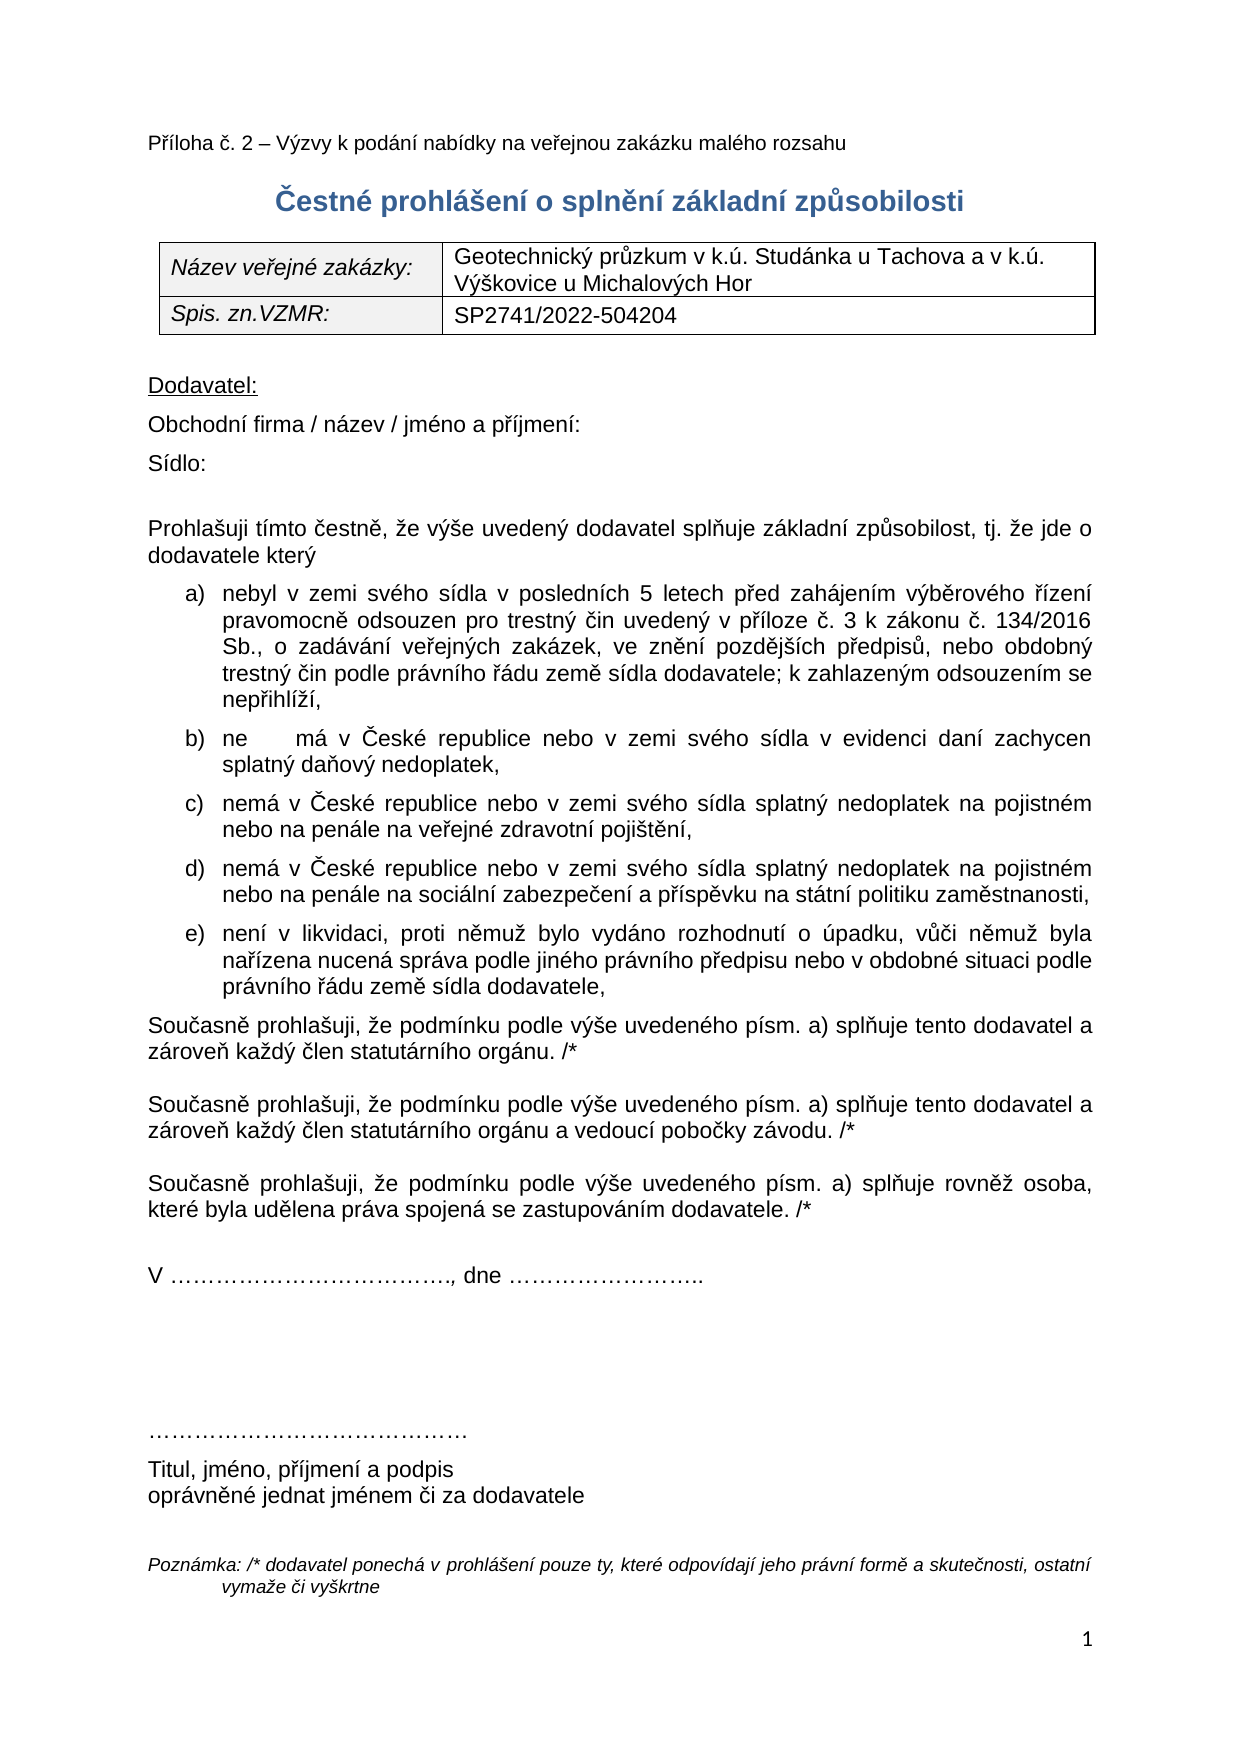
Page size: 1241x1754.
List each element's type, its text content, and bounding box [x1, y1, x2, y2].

table_cell SP2741/2022-504204 [443, 297, 1094, 334]
text Příloha č. 2 – Výzvy k podání nabídky na veřejnou zakázku malého rozsahu [148, 131, 1093, 155]
text oprávněné jednat jménem či za dodavatele [148, 1482, 1093, 1508]
text Dodavatel: [148, 372, 1093, 399]
table_cell Spis. zn.VZMR: [160, 297, 442, 334]
table_header Název veřejné zakázky: [160, 243, 442, 296]
text Prohlašuji tímto čestně, že výše uvedený dodavatel splňuje základní způsobilost, tj. že jde o dodavatele který [148, 515, 1093, 568]
list není v likvidaci, proti němuž bylo vydáno rozhodnutí o úpadku, vůči němuž byla nařízena nucená správa podle jiného právního předpisu nebo v obdobné situaci podle právního řádu země sídla dodavatele, [185, 920, 1093, 999]
text Současně prohlašuji, že podmínku podle výše uvedeného písm. a) splňuje tento dodavatel a zároveň každý člen statutárního orgánu. /* [148, 1012, 1093, 1064]
text Poznámka: /* dodavatel ponechá v prohlášení pouze ty, které odpovídají jeho právní formě a skutečnosti, ostatní vymaže či vyškrtne [148, 1554, 1093, 1597]
text Současně prohlašuji, že podmínku podle výše uvedeného písm. a) splňuje tento dodavatel a zároveň každý člen statutárního orgánu a vedoucí pobočky závodu. /* [148, 1091, 1093, 1144]
subtitle Čestné prohlášení o splnění základní způsobilosti [148, 184, 1093, 217]
table_header Geotechnický průzkum v k.ú. Studánka u Tachova a v k.ú. Výškovice u Michalových Hor [443, 243, 1094, 296]
list nebyl v zemi svého sídla v posledních 5 letech před zahájením výběrového řízení pravomocně odsouzen pro trestný čin uvedený v příloze č. 3 k zákonu č. 134/2016 Sb., o zadávání veřejných zakázek, ve znění pozdějších předpisů, nebo obdobný trestný čin podle právního řádu země sídla dodavatele; k zahlazeným odsouzením se nepřihlíží, [185, 580, 1093, 712]
list nemá v České republice nebo v zemi svého sídla splatný nedoplatek na pojistném nebo na penále na veřejné zdravotní pojištění, [185, 790, 1093, 843]
list ne má v České republice nebo v zemi svého sídla v evidenci daní zachycen splatný daňový nedoplatek, [185, 725, 1093, 777]
list nemá v České republice nebo v zemi svého sídla splatný nedoplatek na pojistném nebo na penále na sociální zabezpečení a příspěvku na státní politiku zaměstnanosti, [185, 855, 1093, 908]
text Sídlo: [148, 450, 1093, 476]
text V ………………………………., dne …………………….. [148, 1262, 1093, 1288]
text Obchodní firma / název / jméno a příjmení: [148, 411, 1093, 437]
text …………………………………… [148, 1417, 1093, 1443]
text Titul, jméno, příjmení a podpis [148, 1456, 1093, 1482]
text Současně prohlašuji, že podmínku podle výše uvedeného písm. a) splňuje rovněž osoba, které byla udělena práva spojená se zastupováním dodavatele. /* [148, 1170, 1093, 1223]
